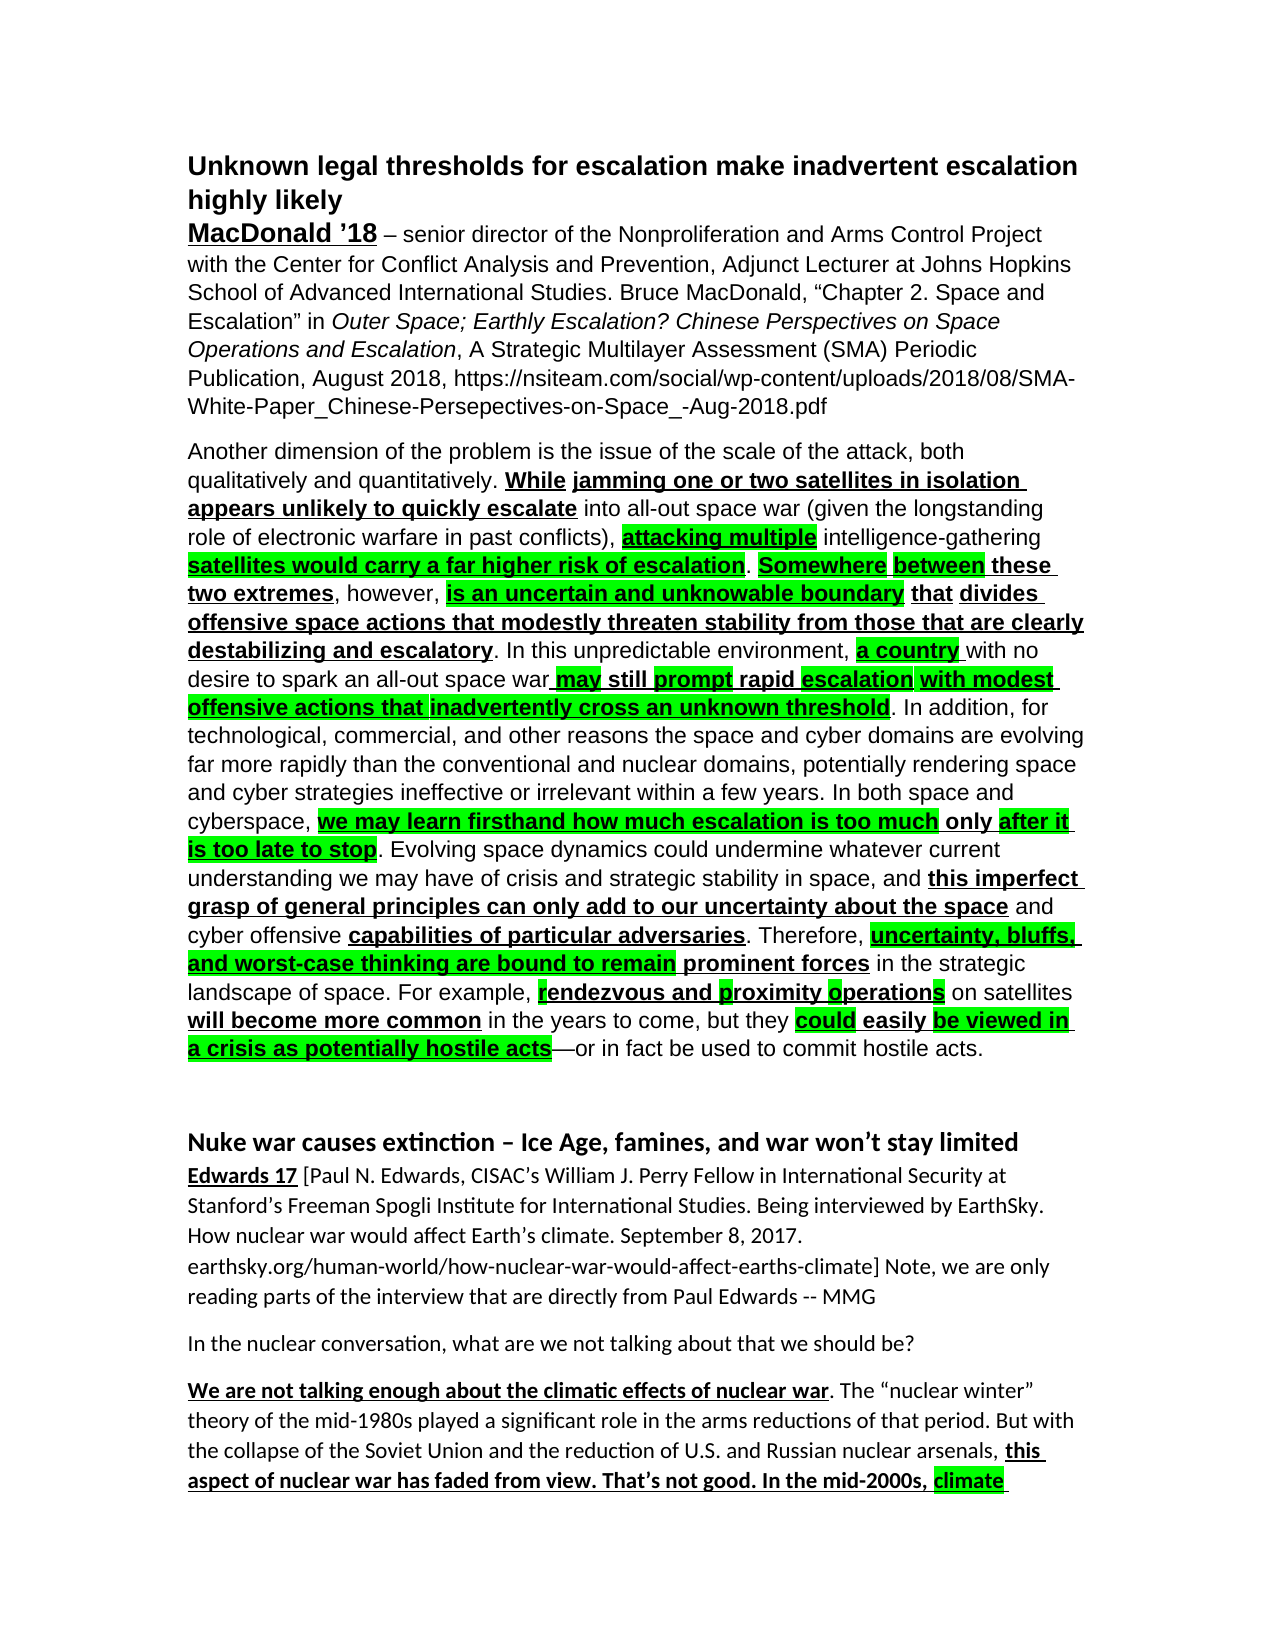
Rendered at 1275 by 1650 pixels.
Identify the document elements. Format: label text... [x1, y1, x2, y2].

subtitle Nuke war causes extinction – Ice Age, famines, and war won’t stay limited [187, 1126, 1087, 1158]
subtitle Unknown legal thresholds for escalation make inadvertent escalation highly likely [187, 150, 1087, 215]
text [187, 1376, 1087, 1494]
text Another dimension of the problem is the issue of the scale of the attack, both qualitatively and quantitatively. While jamming one or two satellites in isolation appears unlikely to quickly escalate into all-out space war (given the longstanding role of electronic warfare in past conflicts), attacking multiple intelligence-gathering satellites would carry a far higher risk of escalation. Somewhere between these two extremes, however, is an uncertain and unknowable boundary that divides offensive space actions that modestly threaten stability from those that are clearly destabilizing and escalatory. In this unpredictable environment, a country with no desire to spark an all-out space war may still prompt rapid escalation with modest offensive actions that inadvertently cross an unknown threshold. In addition, for technological, commercial, and other reasons the space and cyber domains are evolving far more rapidly than the conventional and nuclear domains, potentially rendering space and cyber strategies ineffective or irrelevant within a few years. In both space and cyberspace, we may learn firsthand how much escalation is too much only after it is too late to stop. Evolving space dynamics could undermine whatever current understanding we may have of crisis and strategic stability in space, and this imperfect grasp of general principles can only add to our uncertainty about the space and cyber offensive capabilities of particular adversaries. Therefore, uncertainty, bluffs, and worst-case thinking are bound to remain prominent forces in the strategic landscape of space. For example, rendezvous and proximity operations on satellites will become more common in the years to come, but they could easily be viewed in a crisis as potentially hostile acts—or in fact be used to commit hostile acts. [187, 438, 1087, 1062]
text Edwards 17 [Paul N. Edwards, CISAC’s William J. Perry Fellow in International Security at Stanford’s Freeman Spogli Institute for International Studies. Being interviewed by EarthSky. How nuclear war would affect Earth’s climate. September 8, 2017. earthsky.org/human-world/how-nuclear-war-would-affect-earths-climate] Note, we are only reading parts of the interview that are directly from Paul Edwards -- MMG [187, 1161, 1087, 1310]
text MacDonald ’18 – senior director of the Nonproliferation and Arms Control Project with the Center for Conflict Analysis and Prevention, Adjunct Lecturer at Johns Hopkins School of Advanced International Studies. Bruce MacDonald, “Chapter 2. Space and Escalation” in Outer Space; Earthly Escalation? Chinese Perspectives on Space Operations and Escalation, A Strategic Multilayer Assessment (SMA) Periodic Publication, August 2018, https://nsiteam.com/social/wp-content/uploads/2018/08/SMA-White-Paper_Chinese-Persepectives-on-Space_-Aug-2018.pdf [187, 217, 1087, 419]
text In the nuclear conversation, what are we not talking about that we should be? [187, 1329, 1087, 1357]
